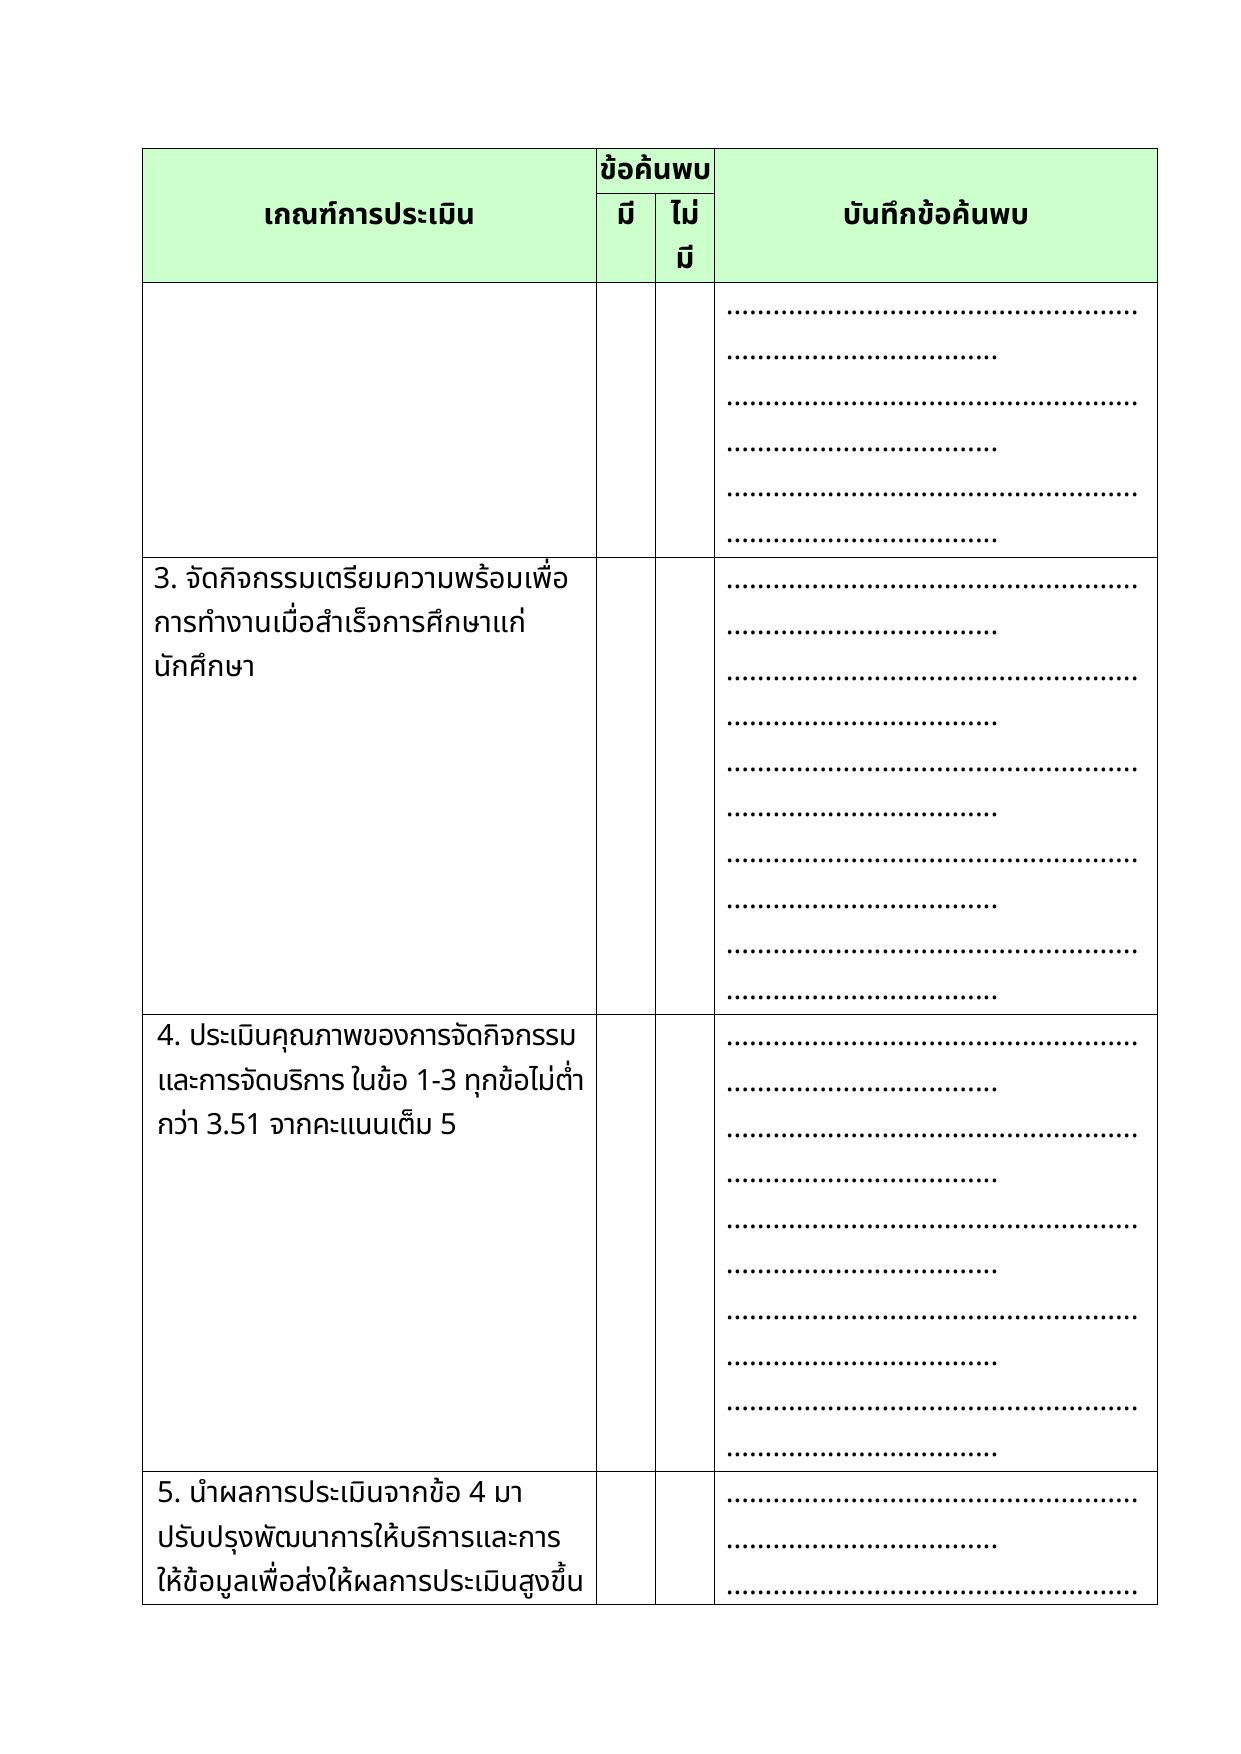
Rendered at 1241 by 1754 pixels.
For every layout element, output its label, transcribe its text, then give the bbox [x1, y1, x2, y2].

table_cell [597, 1472, 655, 1604]
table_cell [143, 283, 596, 557]
table_cell 3. จัดกิจกรรมเตรียมความพร้อมเพื่อการทำงานเมื่อสำเร็จการศึกษาแก่นักศึกษา [143, 558, 596, 1014]
table_cell มี [597, 194, 655, 282]
table_cell 4. ประเมินคุณภาพของการจัดกิจกรรมและการจัดบริการ ในข้อ 1-3 ทุกข้อไม่ต่ำกว่า 3.51 จากคะแนนเต็ม 5 [143, 1015, 596, 1471]
table_cell [656, 283, 714, 557]
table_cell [715, 1472, 1157, 1604]
table_cell [656, 1472, 714, 1604]
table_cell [143, 1472, 596, 1604]
table_cell [597, 558, 655, 1014]
table_cell [597, 283, 655, 557]
table_cell [597, 1015, 655, 1471]
table_cell [656, 558, 714, 1014]
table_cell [715, 283, 1157, 557]
table_header ข้อค้นพบ [597, 149, 714, 193]
table_cell ไม่มี [656, 194, 714, 282]
table_header บันทึกข้อค้นพบ [715, 149, 1157, 282]
table_cell [656, 1015, 714, 1471]
table_header เกณฑ์การประเมิน [143, 149, 596, 282]
